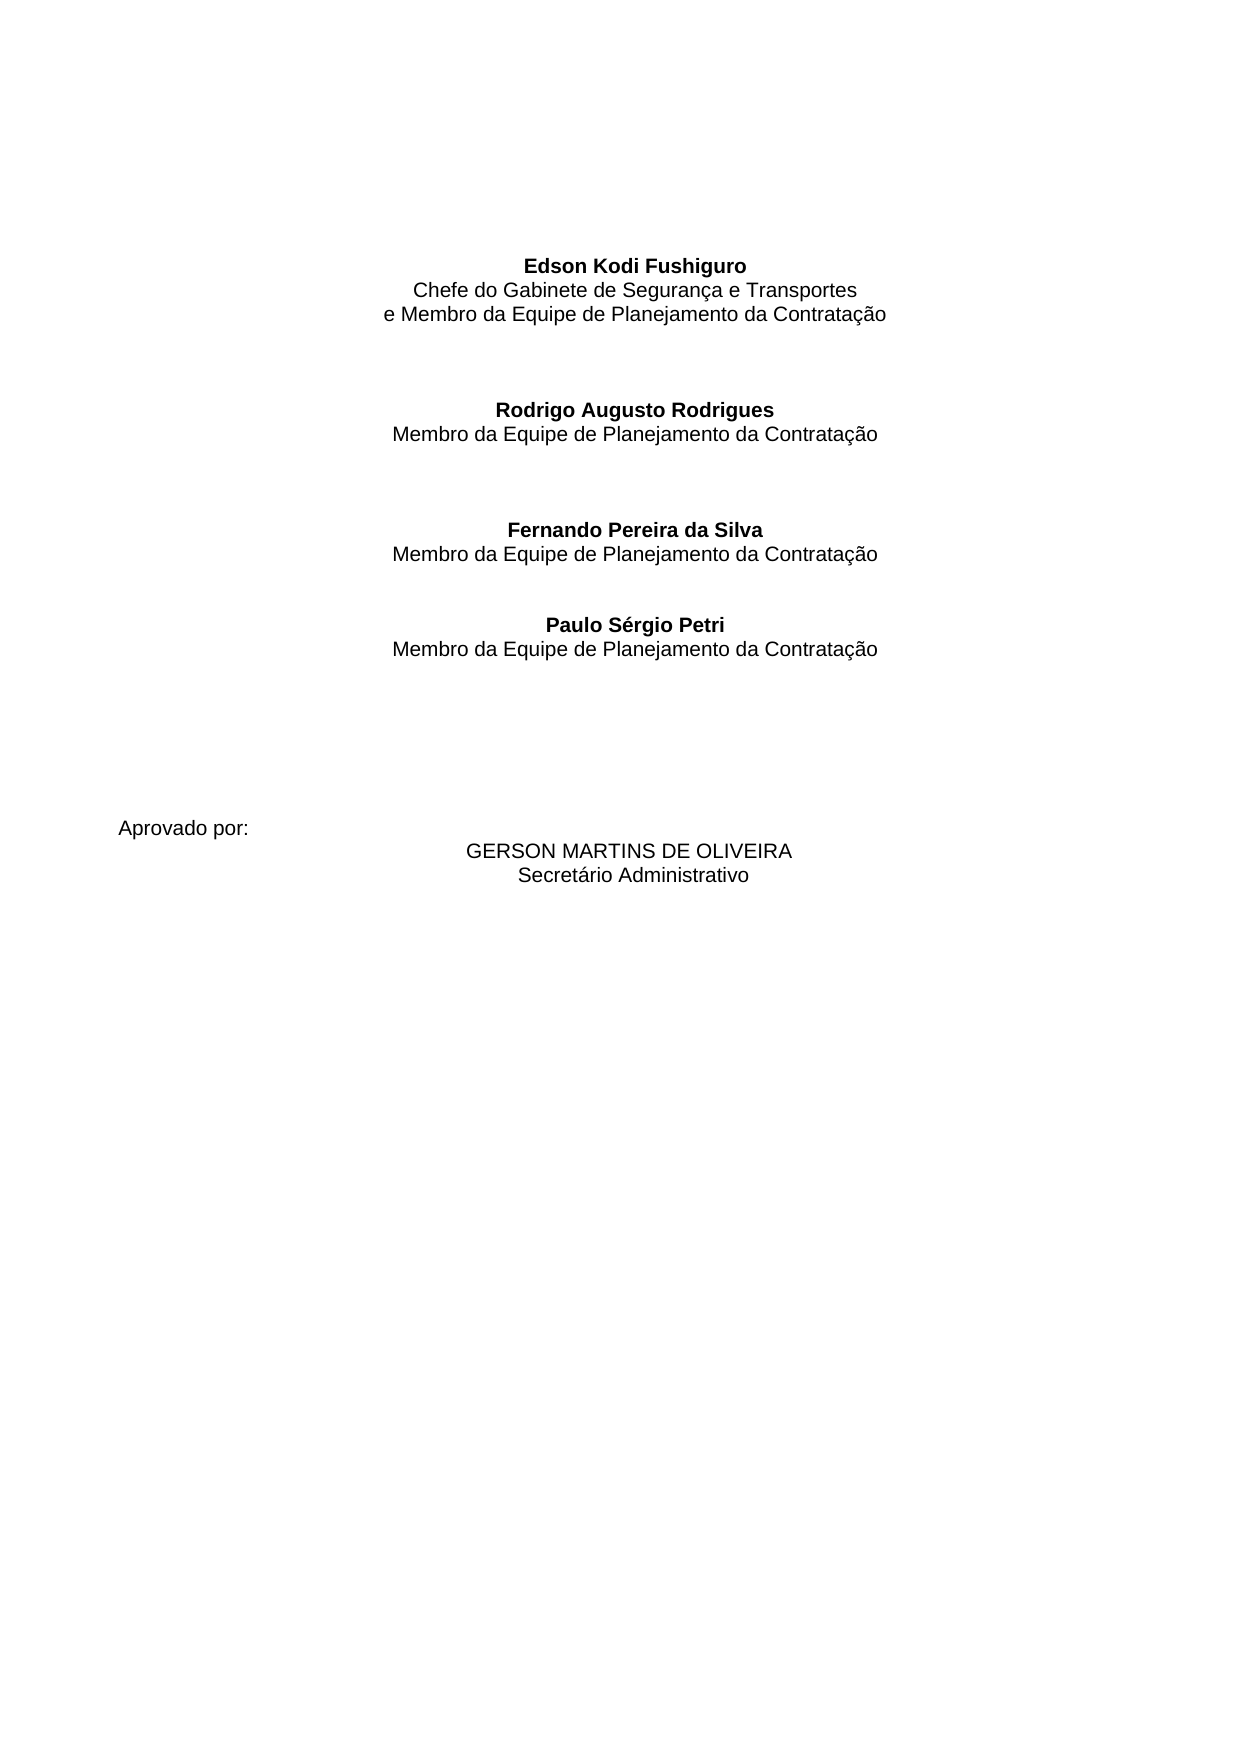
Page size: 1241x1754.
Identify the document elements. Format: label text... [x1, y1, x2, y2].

text Membro da Equipe de Planejamento da Contratação [119, 422, 1152, 446]
text e Membro da Equipe de Planejamento da Contratação [119, 302, 1152, 326]
text Edson Kodi Fushiguro [119, 254, 1152, 278]
text Rodrigo Augusto Rodrigues [118, 398, 1152, 422]
text Aprovado por: [118, 815, 1152, 839]
text Secretário Administrativo [118, 863, 1149, 887]
text Membro da Equipe de Planejamento da Contratação [119, 541, 1152, 565]
text Chefe do Gabinete de Segurança e Transportes [119, 278, 1152, 302]
text Paulo Sérgio Petri [119, 613, 1152, 637]
text Membro da Equipe de Planejamento da Contratação [119, 637, 1152, 661]
text GERSON MARTINS DE OLIVEIRA [118, 839, 1140, 863]
text Fernando Pereira da Silva [119, 517, 1152, 541]
